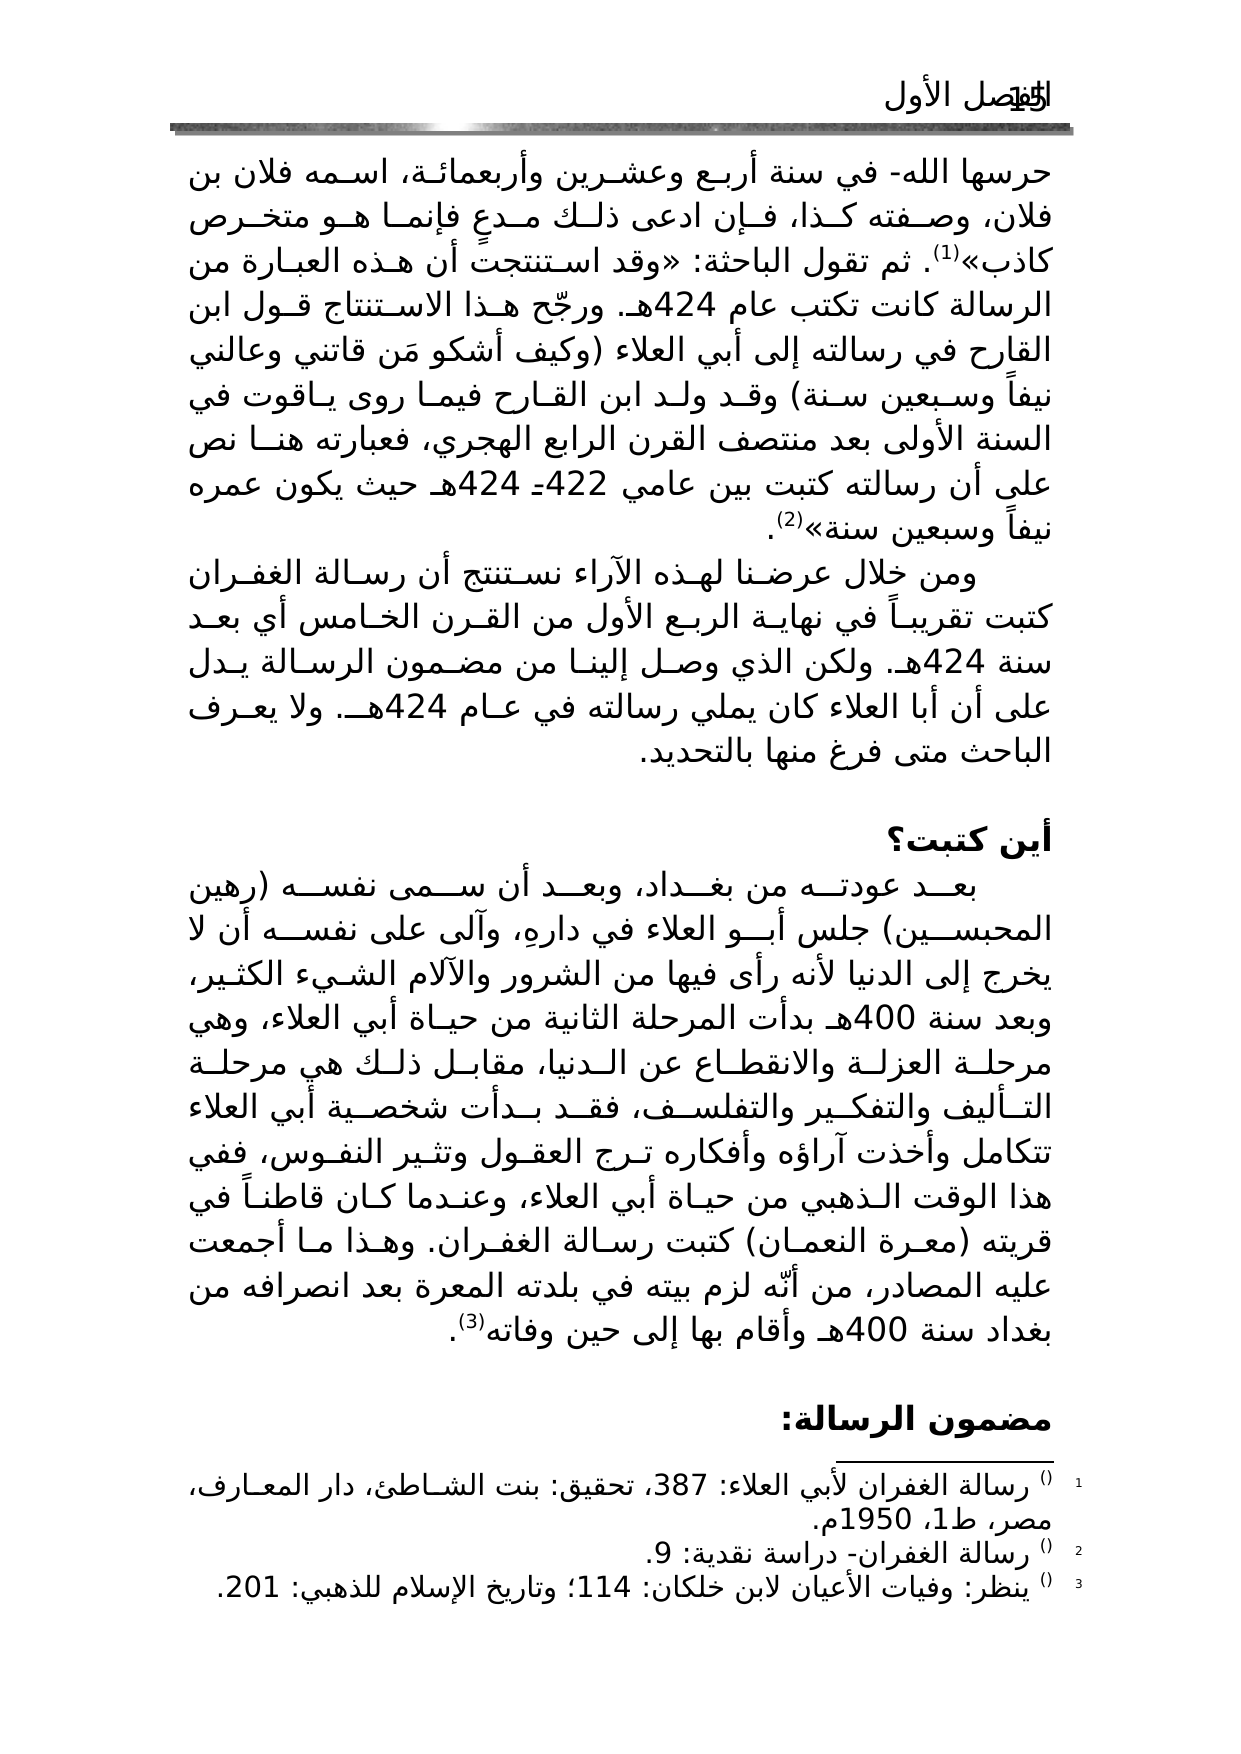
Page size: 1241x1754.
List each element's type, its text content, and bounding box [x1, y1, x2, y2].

text مضمون الرسالة: [187, 1399, 1053, 1438]
text أين كتبت؟ [187, 820, 1053, 859]
text ومن خلال عرضنا لهذه الآراء نستنتج أن رسالة الغفران كتبت تقريباً في نهاية الربع الأول من القرن الخامس أي بعد سنة 424هـ. ولكن الذي وصل إلينا من مضمون الرسالة يدل على أن أبا العلاء كان يملي رسالته في عام 424هـ. ولا يعرف الباحث متى فرغ منها بالتحديد. [187, 553, 1053, 771]
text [187, 152, 1053, 548]
text بعد عودته من بغداد، وبعد أن سمى نفسه (رهين المحبسين) جلس أبو العلاء في دارهِ، وآلى على نفسه أن لا يخرج إلى الدنيا لأنه رأى فيها من الشرور والآلام الشيء الكثير، وبعد سنة 400هـ بدأت المرحلة الثانية من حياة أبي العلاء، وهي مرحلة العزلة والانقطاع عن الدنيا، مقابل ذلك هي مرحلة التأليف والتفكير والتفلسف، فقد بدأت شخصية أبي العلاء تتكامل وأخذت آراؤه وأفكاره ترج العقول وتثير النفوس، ففي هذا الوقت الذهبي من حياة أبي العلاء، وعندما كان قاطناً في قريته (معرة النعمان) كتبت رسالة الغفران. وهذا ما أجمعت عليه المصادر، من أنّه لزم بيته في بلدته المعرة بعد انصرافه من بغداد سنة 400هـ وأقام بها إلى حين وفاته(). [187, 865, 1053, 1350]
